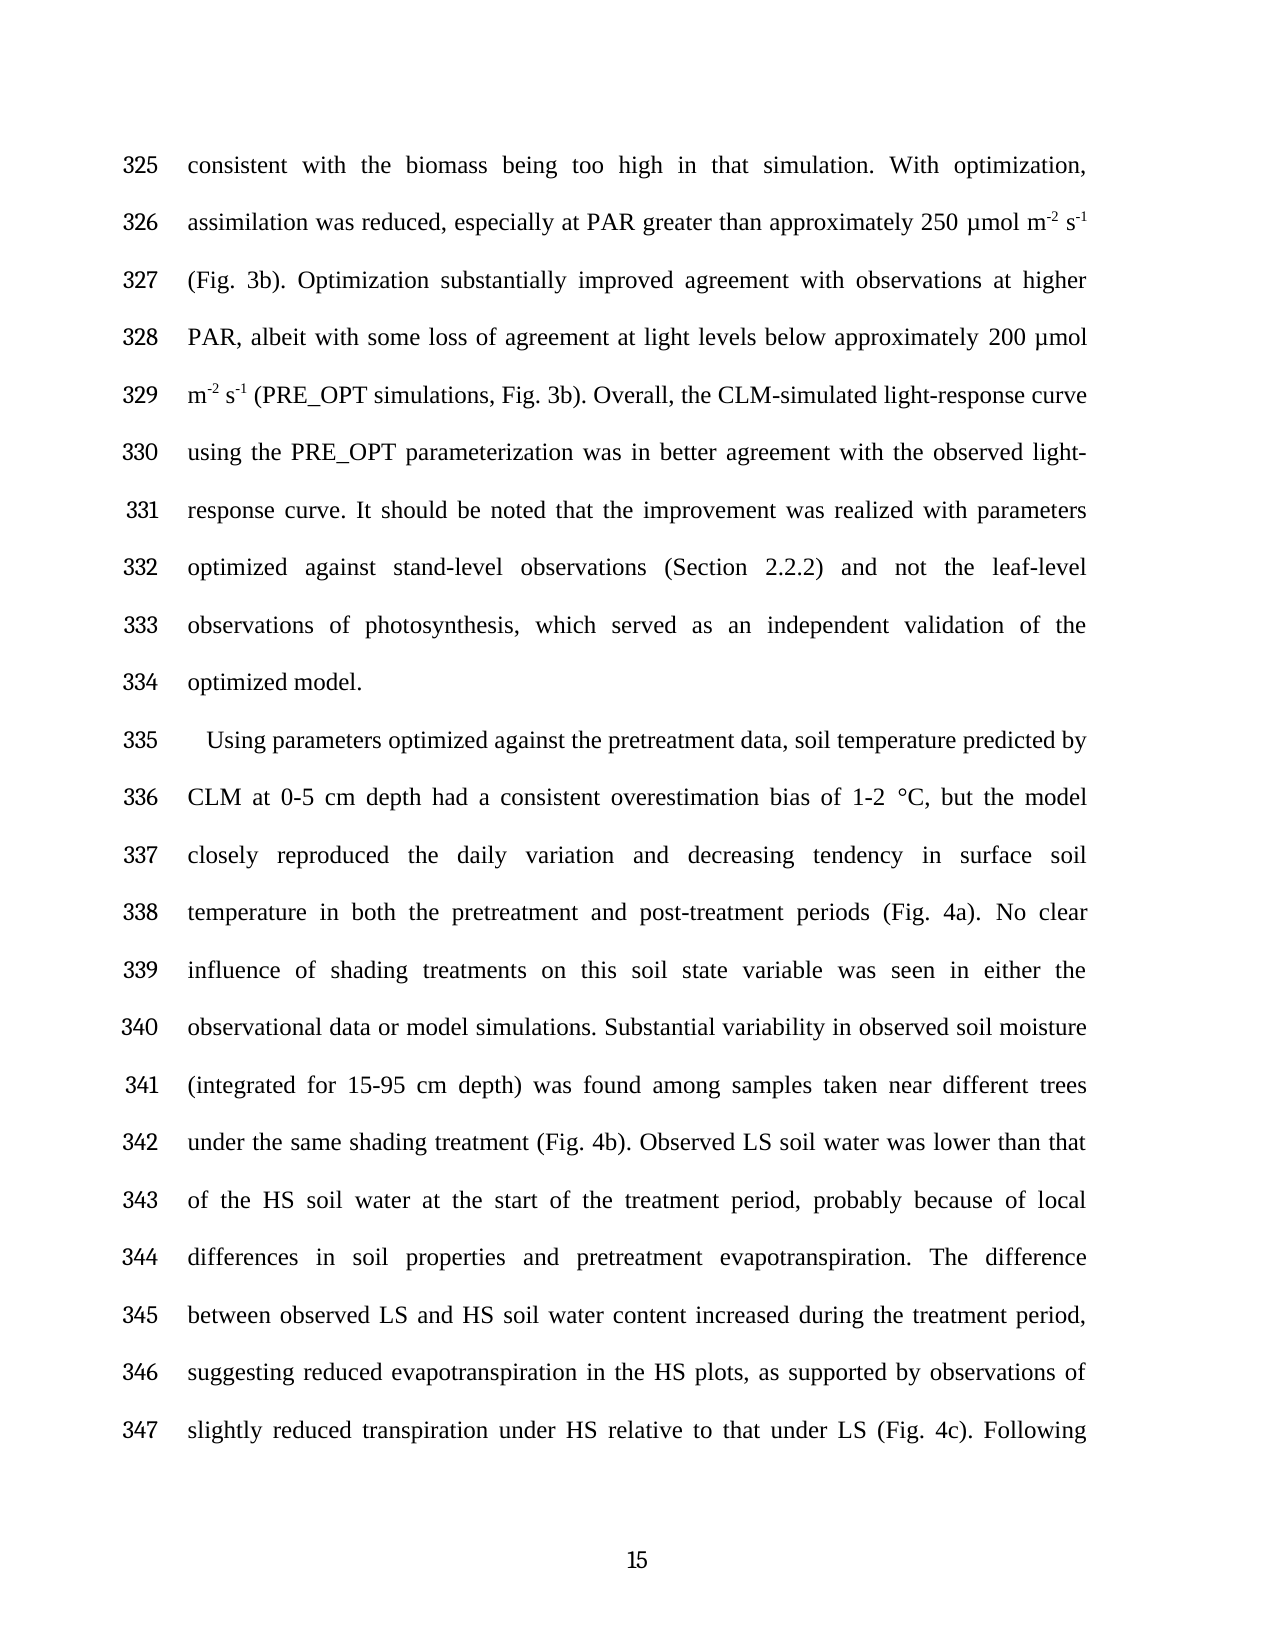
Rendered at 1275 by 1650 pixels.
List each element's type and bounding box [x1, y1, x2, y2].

text [187, 725, 1087, 1444]
text [187, 150, 1087, 696]
